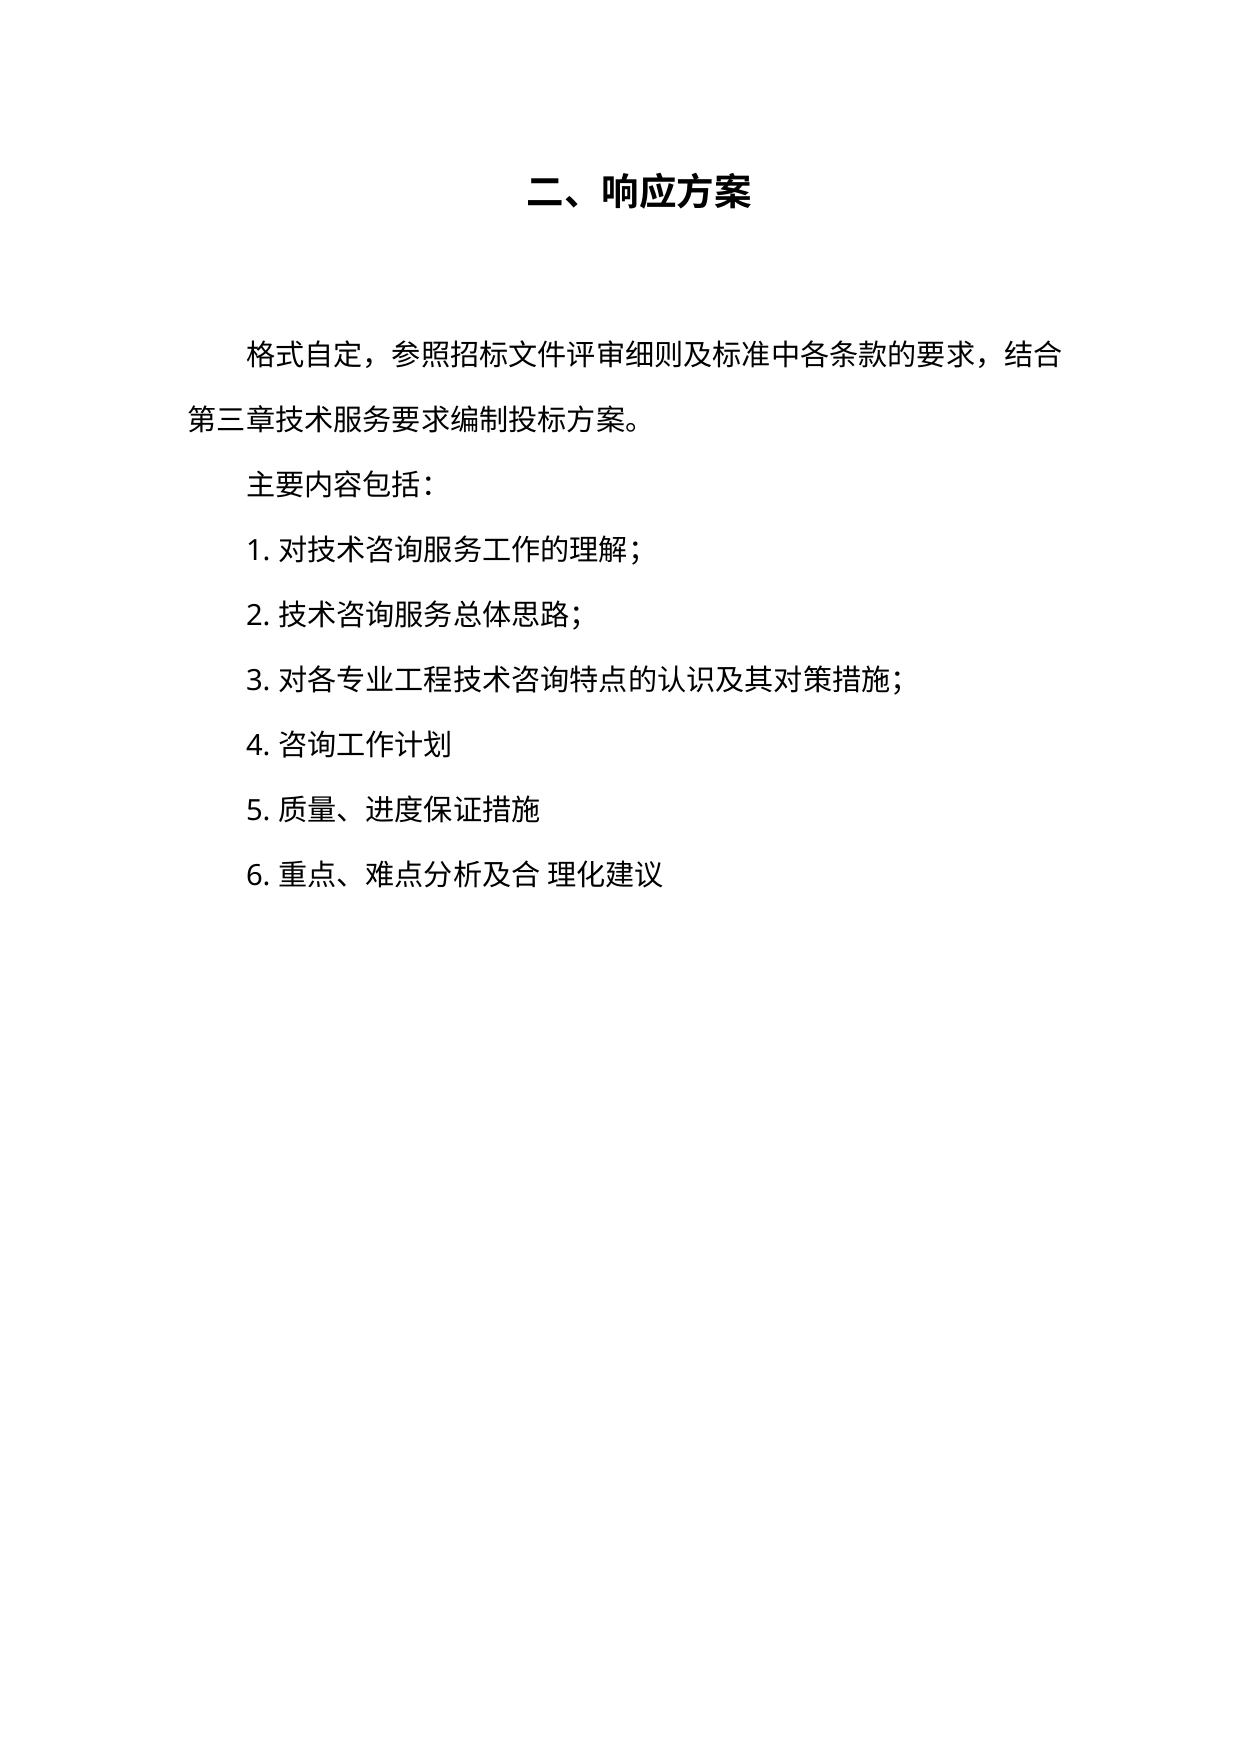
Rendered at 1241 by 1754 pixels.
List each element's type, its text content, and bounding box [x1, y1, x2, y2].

text 主要内容包括： 1. 对技术咨询服务工作的理解； [246, 450, 1073, 580]
text 3. 对各专业工程技术咨询特点的认识及其对策措施； [187, 645, 1073, 710]
text 格式自定，参照招标文件评审细则及标准中各条款的要求，结合第三章技术服务要求编制投标方案。 [187, 320, 1073, 450]
text 二、响应方案 [187, 162, 1053, 216]
text 6. 重点、难点分析及合 理化建议 [187, 840, 1073, 905]
text 4. 咨询工作计划 [187, 710, 1073, 775]
text 2. 技术咨询服务总体思路； [187, 580, 1073, 645]
text 5. 质量、进度保证措施 [187, 775, 1073, 840]
